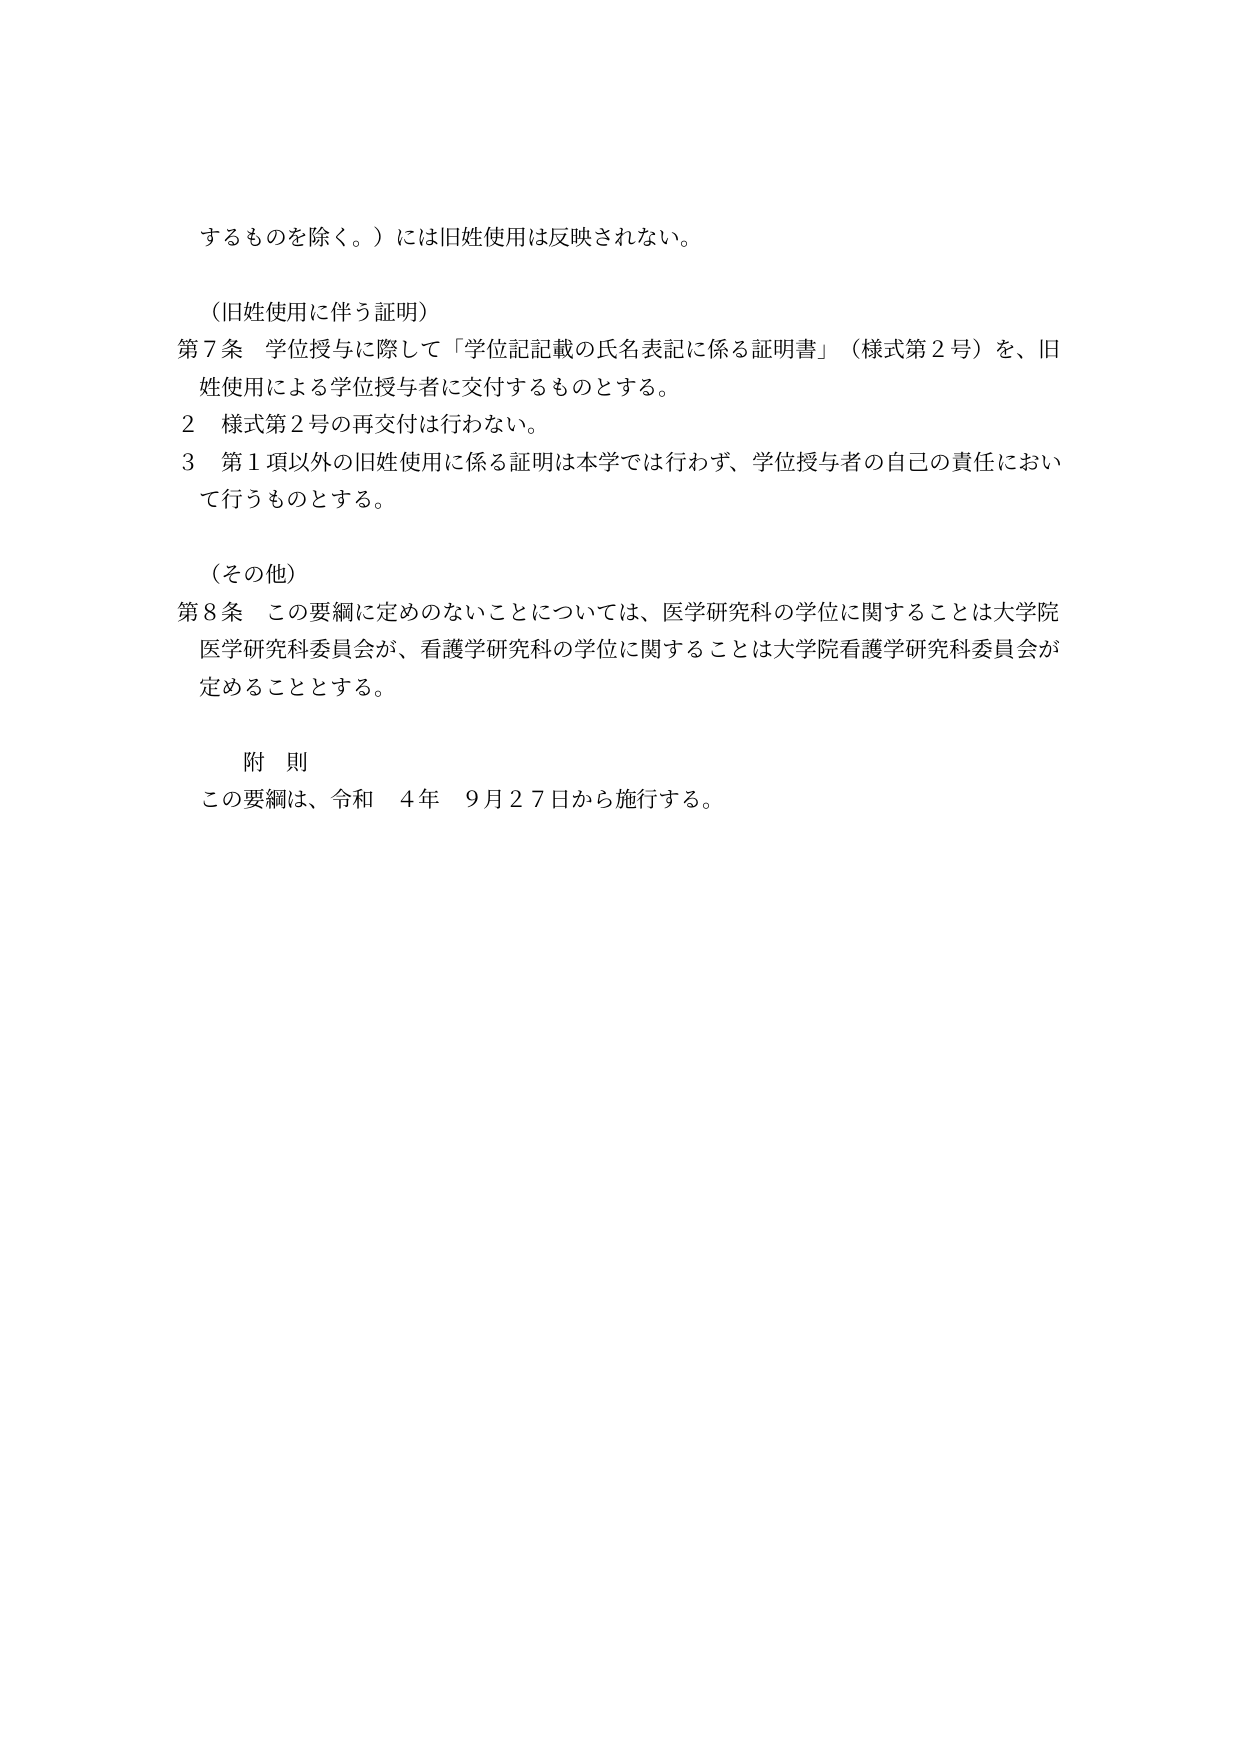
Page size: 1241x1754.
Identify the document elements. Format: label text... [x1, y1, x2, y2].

text 附 則 [177, 742, 1063, 779]
text 第８条 この要綱に定めのないことについては、医学研究科の学位に関することは大学院医学研究科委員会が、看護学研究科の学位に関することは大学院看護学研究科委員会が定めることとする。 [177, 592, 1063, 704]
text ３ 第１項以外の旧姓使用に係る証明は本学では行わず、学位授与者の自己の責任において行うものとする。 [177, 442, 1063, 517]
text 第７条 学位授与に際して「学位記記載の氏名表記に係る証明書」（様式第２号）を、旧姓使用による学位授与者に交付するものとする。 [177, 329, 1063, 404]
text この要綱は、令和 ４年 ９月２７日から施行する。 [177, 779, 1063, 817]
text （旧姓使用に伴う証明） [177, 292, 1063, 329]
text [177, 217, 1063, 254]
text ２ 様式第２号の再交付は行わない。 [177, 404, 1063, 442]
text （その他） [177, 554, 1063, 592]
